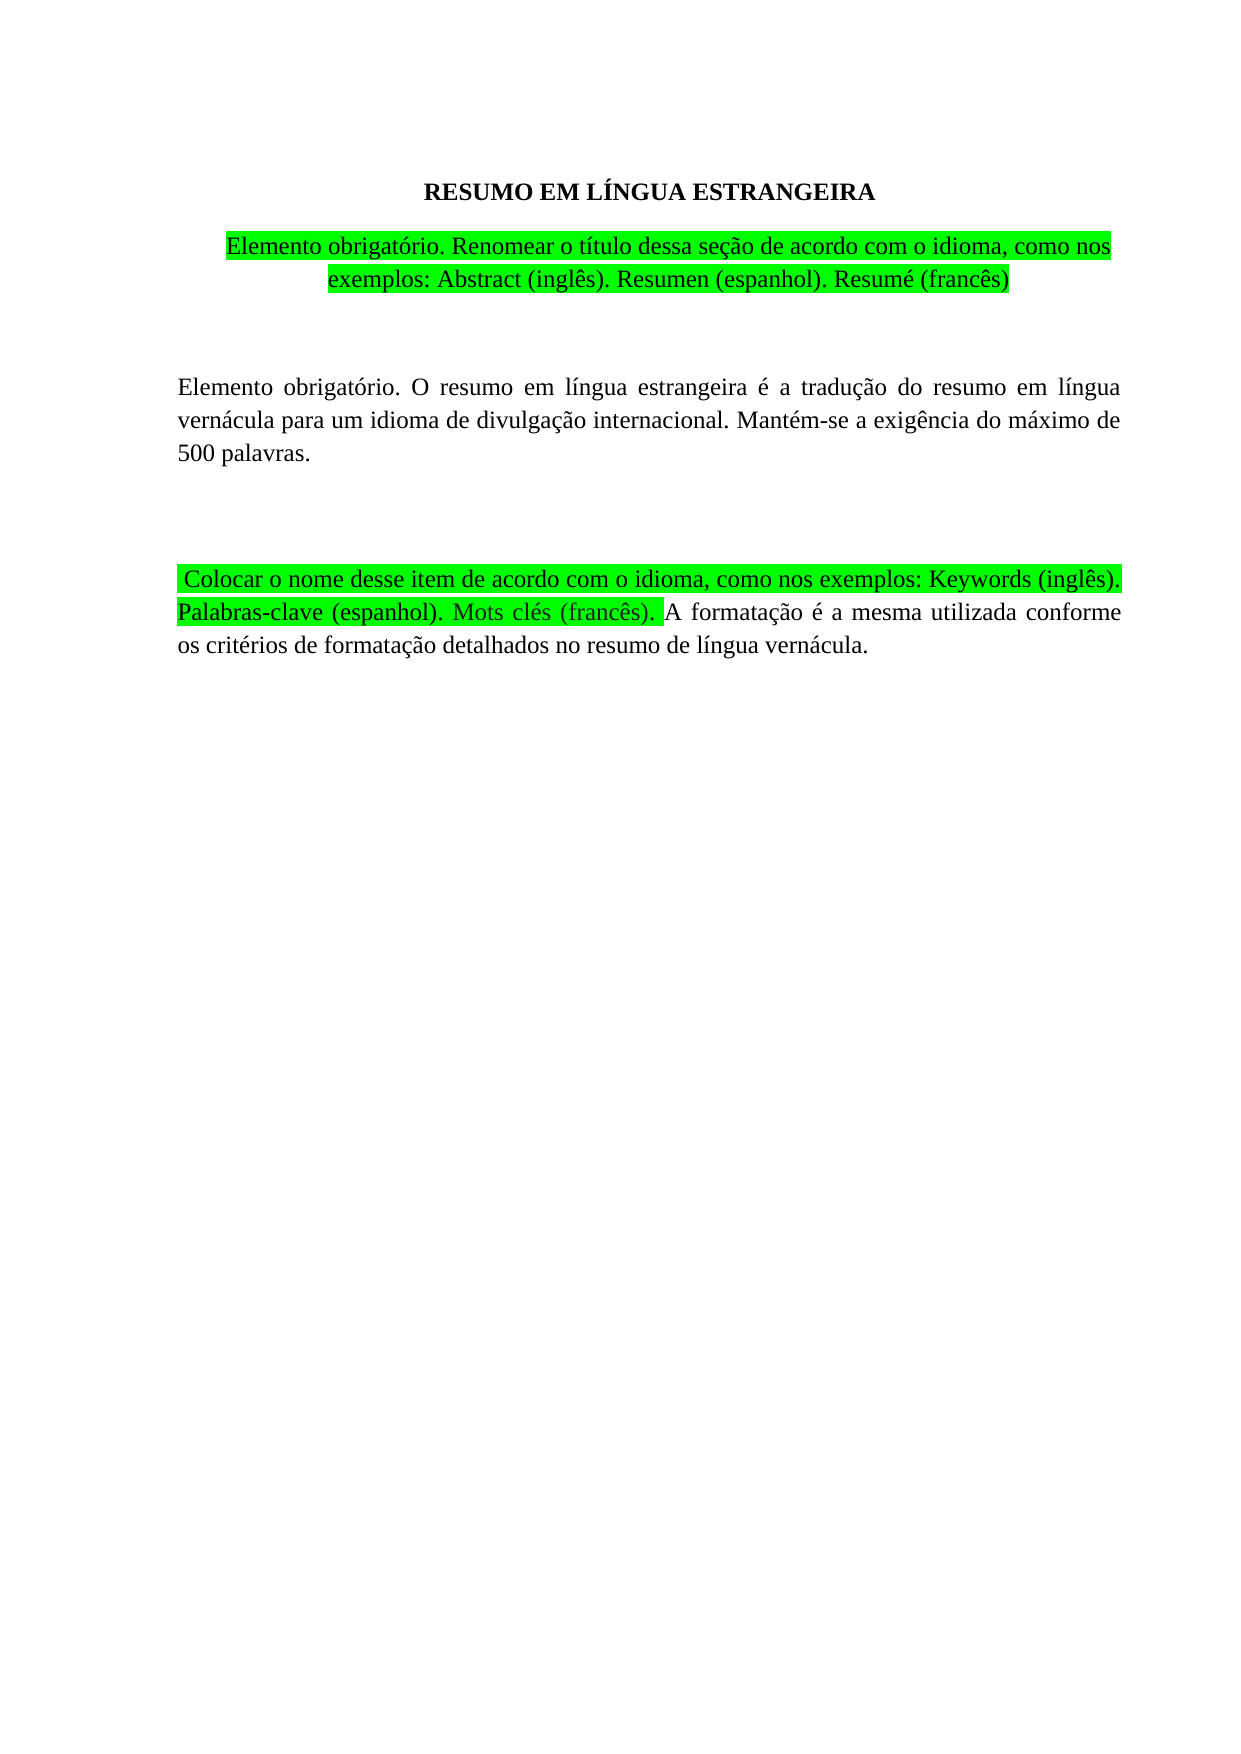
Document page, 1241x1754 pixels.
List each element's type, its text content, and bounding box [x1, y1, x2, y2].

text Elemento obrigatório. Renomear o título dessa seção de acordo com o idioma, como nos exemplos: Abstract (inglês). Resumen (espanhol). Resumé (francês) [215, 231, 1122, 293]
text Elemento obrigatório. O resumo em língua estrangeira é a tradução do resumo em língua vernácula para um idioma de divulgação internacional. Mantém-se a exigência do máximo de 500 palavras. [177, 372, 1122, 467]
text Colocar o nome desse item de acordo com o idioma, como nos exemplos: Keywords (inglês). Palabras-clave (espanhol). Mots clés (francês). A formatação é a mesma utilizada conforme os critérios de formatação detalhados no resumo de língua vernácula. [177, 593, 1122, 659]
text RESUMO EM LÍNGUA ESTRANGEIRA [177, 177, 1122, 206]
